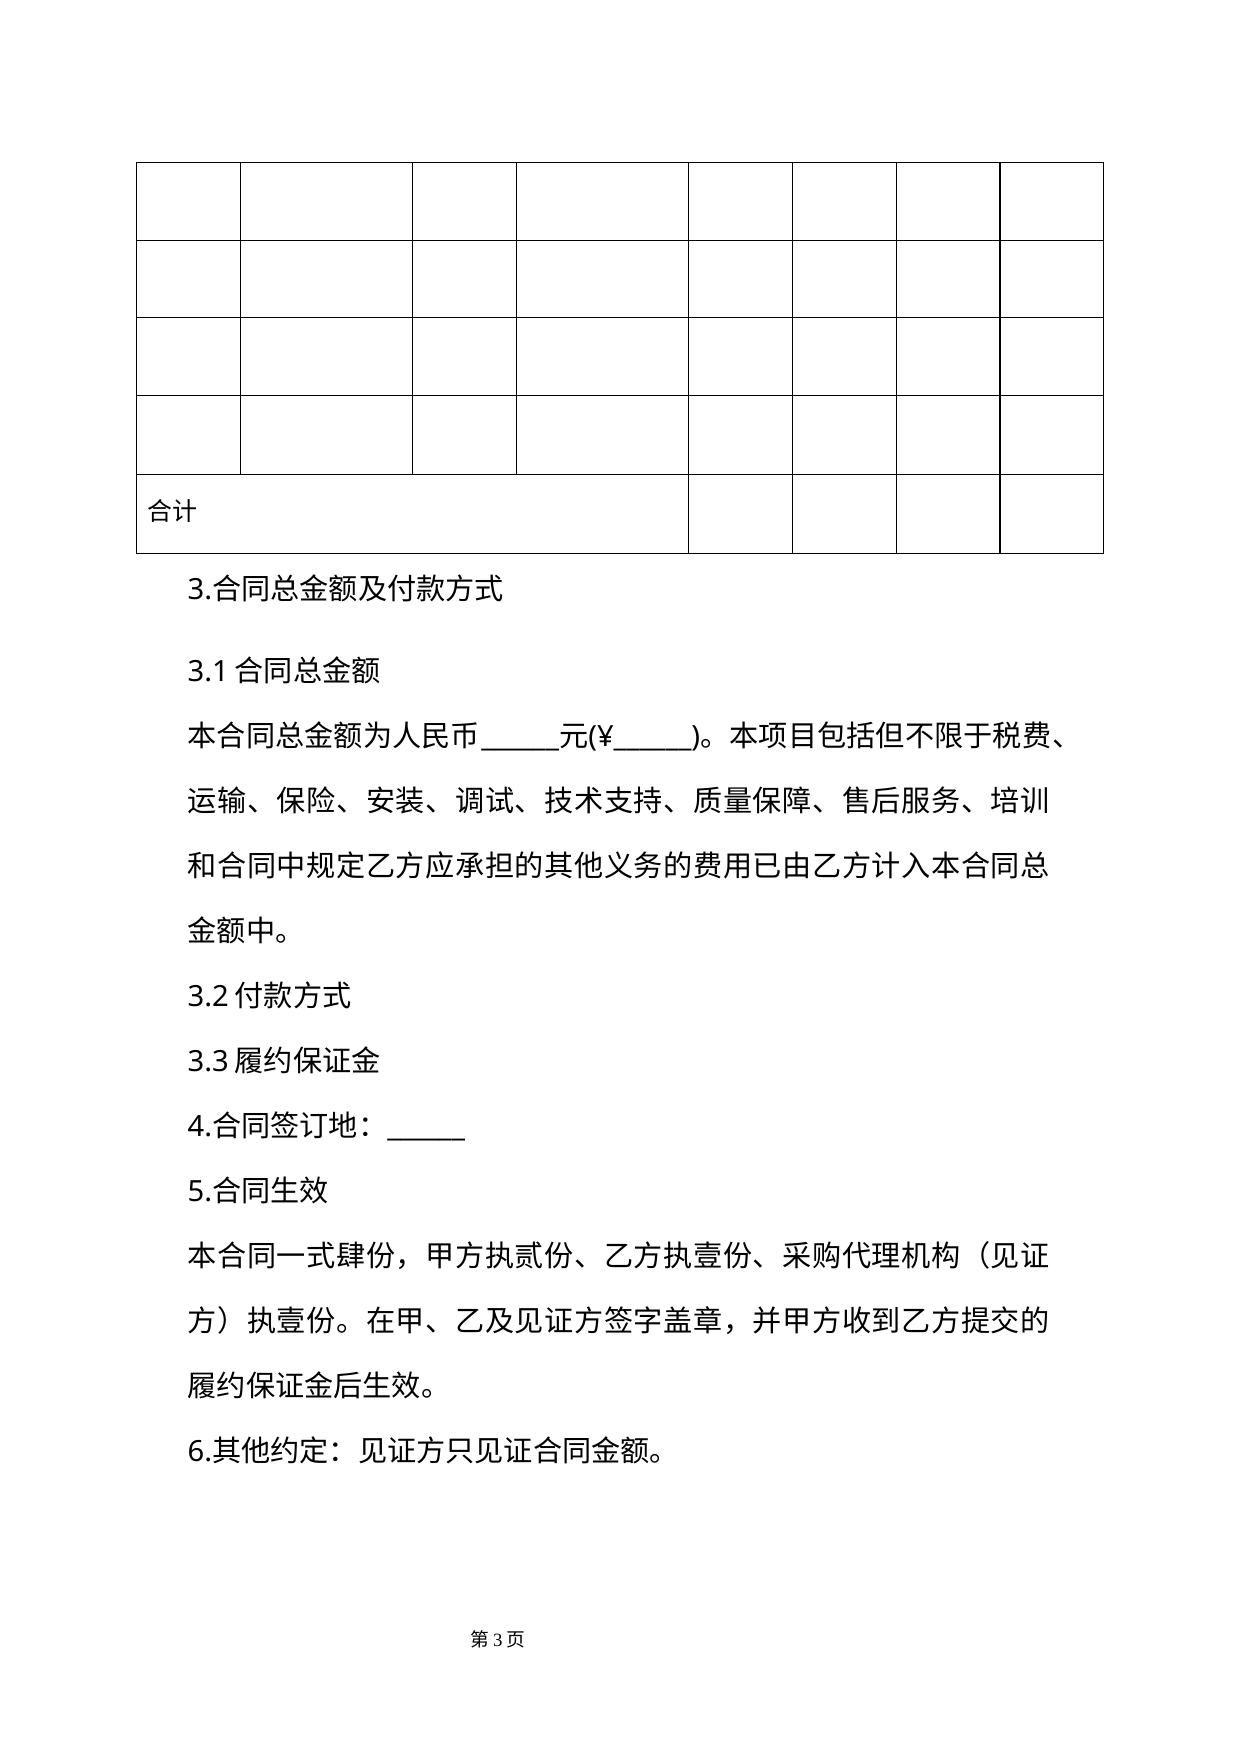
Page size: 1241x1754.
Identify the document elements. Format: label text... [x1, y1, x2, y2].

table_cell [689, 163, 792, 239]
text 本合同一式肆份，甲方执贰份、乙方执壹份、采购代理机构（见证方）执壹份。在甲、乙及见证方签字盖章，并甲方收到乙方提交的履约保证金后生效。 [187, 1221, 1053, 1416]
table_cell [793, 241, 896, 317]
table_cell [241, 241, 412, 317]
table_cell [689, 396, 792, 474]
table_cell [1001, 318, 1103, 394]
table_cell [517, 396, 688, 474]
table_cell [897, 318, 999, 394]
text 6.其他约定：见证方只见证合同金额。 [187, 1416, 1053, 1481]
table_cell [897, 241, 999, 317]
table_cell [793, 396, 896, 474]
text 3.2付款方式 [187, 961, 1053, 1026]
table_cell [413, 318, 516, 394]
table_cell [689, 241, 792, 317]
table_cell [413, 163, 516, 239]
table_cell [897, 163, 999, 239]
text 3.合同总金额及付款方式 [187, 554, 1053, 619]
text 3.1合同总金额 [187, 636, 1053, 701]
table_cell [1001, 396, 1103, 474]
table_cell [689, 318, 792, 394]
table_cell [517, 318, 688, 394]
table_cell [1001, 163, 1103, 239]
table_cell [137, 163, 240, 239]
table_cell 合计 [137, 475, 688, 553]
table_cell [517, 241, 688, 317]
table_cell [413, 241, 516, 317]
table_cell [1001, 241, 1103, 317]
table_cell [689, 475, 792, 553]
text 4.合同签订地：______ [187, 1091, 1053, 1156]
table_cell [241, 163, 412, 239]
table_cell [793, 163, 896, 239]
table_cell [413, 396, 516, 474]
table_cell [793, 318, 896, 394]
table_cell [137, 318, 240, 394]
table_cell [793, 475, 896, 553]
table_cell [137, 396, 240, 474]
table_cell [137, 241, 240, 317]
text 本合同总金额为人民币______元(¥______)。本项目包括但不限于税费、运输、保险、安装、调试、技术支持、质量保障、售后服务、培训和合同中规定乙方应承担的其他义务的费用已由乙方计入本合同总金额中。 [187, 701, 1053, 961]
text 5.合同生效 [187, 1156, 1053, 1221]
table_cell [241, 318, 412, 394]
table_cell [1001, 475, 1103, 553]
text 3.3履约保证金 [187, 1026, 1053, 1091]
table_cell [897, 475, 999, 553]
table_cell [241, 396, 412, 474]
table_cell [897, 396, 999, 474]
table_cell [517, 163, 688, 239]
